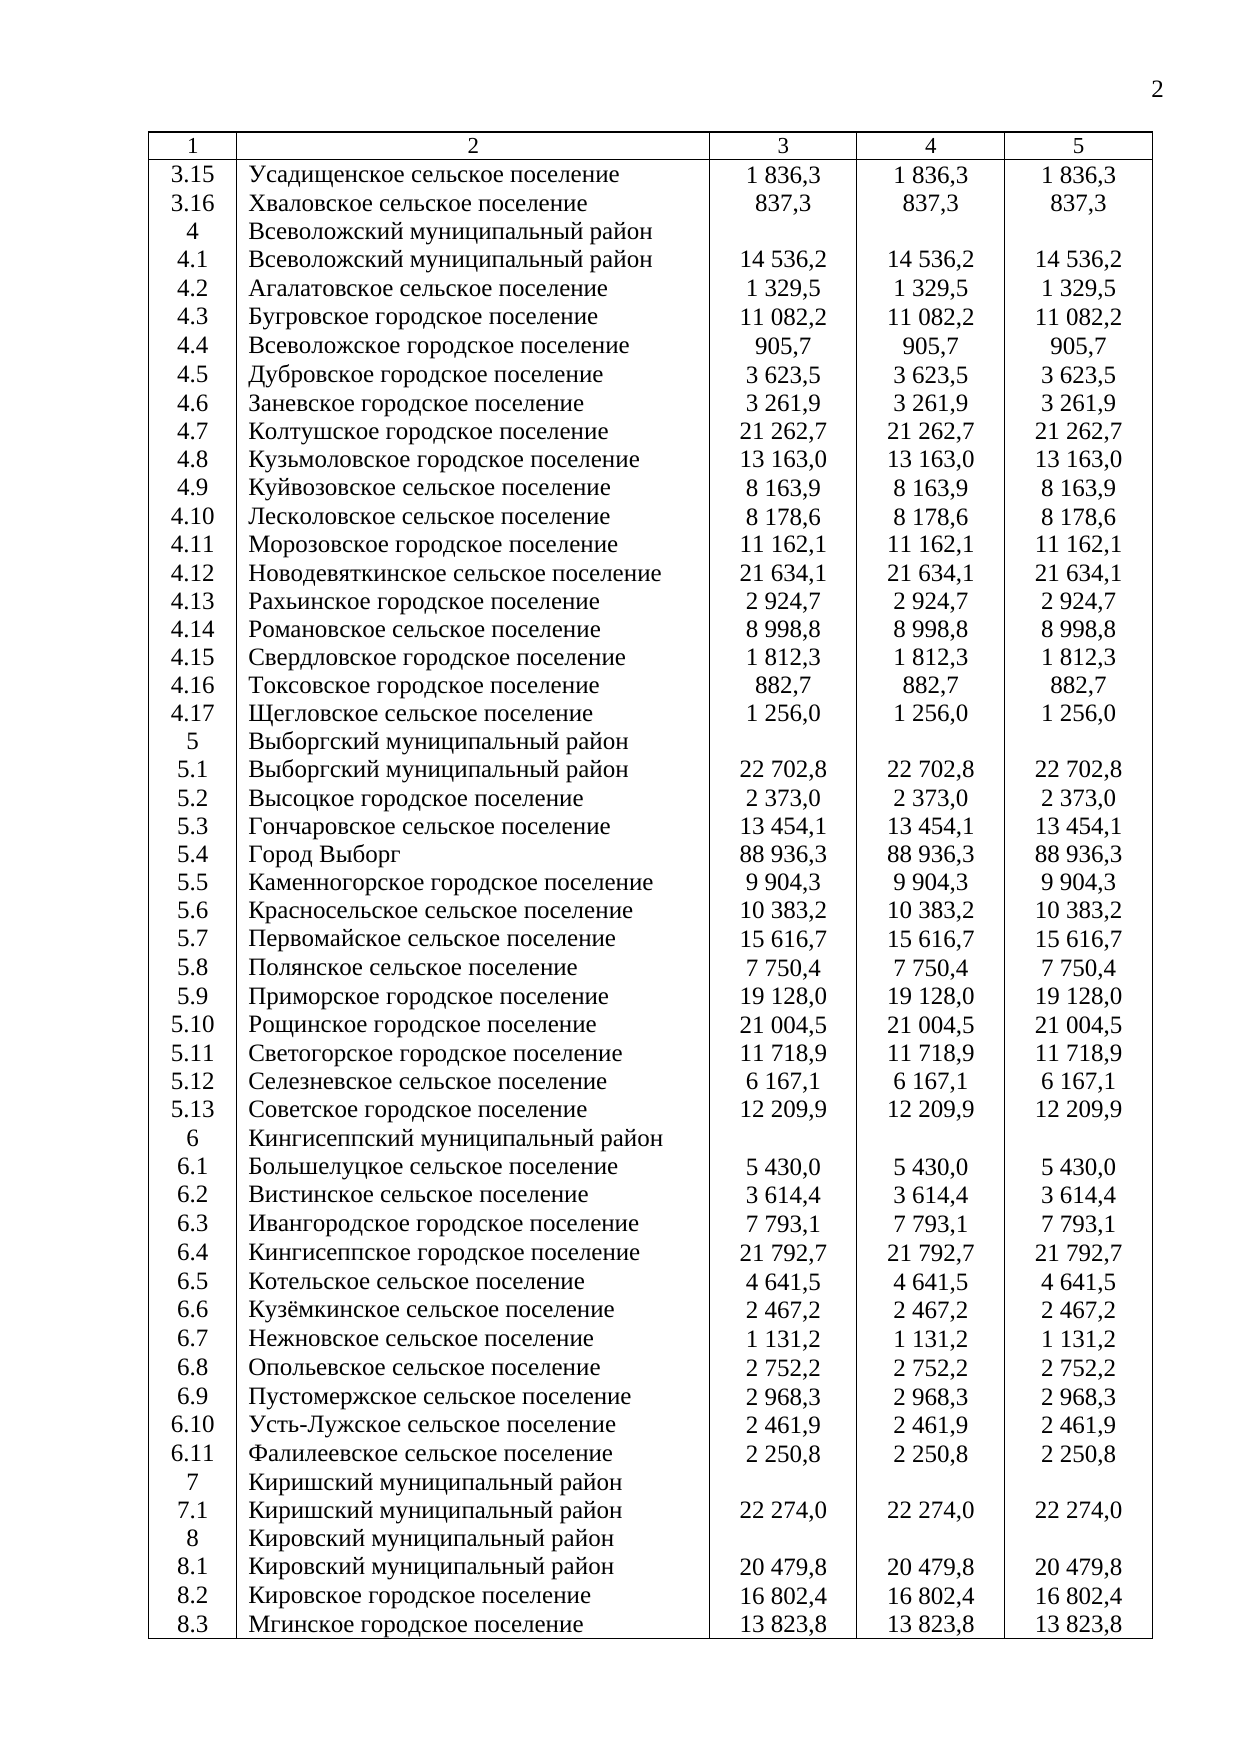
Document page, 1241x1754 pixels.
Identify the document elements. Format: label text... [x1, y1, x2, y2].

table_cell 2 250,8 [857, 1439, 1004, 1468]
table_cell 20 479,8 [1005, 1552, 1152, 1581]
table_cell 21 004,5 [1005, 1010, 1152, 1038]
table_cell 3 261,9 [710, 389, 856, 417]
table_cell 2 461,9 [857, 1410, 1004, 1439]
table_cell 88 936,3 [1005, 840, 1152, 868]
table_cell Кировский муниципальный район [237, 1552, 709, 1581]
table_cell 2 924,7 [1005, 587, 1152, 615]
table_cell [1005, 1124, 1152, 1152]
table_cell 4 641,5 [857, 1267, 1004, 1295]
table_cell 11 162,1 [857, 530, 1004, 558]
table_header 3 [710, 133, 856, 159]
table_cell 8 998,8 [857, 615, 1004, 643]
table_cell 6.10 [149, 1410, 236, 1439]
table_cell Щегловское сельское поселение [237, 699, 709, 727]
table_cell Нежновское сельское поселение [237, 1324, 709, 1353]
table_cell Всеволожский муниципальный район [237, 217, 709, 245]
table_cell 21 262,7 [710, 417, 856, 445]
table_cell Кингисеппский муниципальный район [237, 1124, 709, 1152]
table_cell 5.1 [149, 755, 236, 783]
table_cell 2 373,0 [710, 784, 856, 812]
table_cell 837,3 [857, 189, 1004, 217]
table_cell 2 461,9 [710, 1410, 856, 1439]
table_cell 22 702,8 [1005, 755, 1152, 783]
table_cell 2 467,2 [857, 1295, 1004, 1324]
table_cell 4.4 [149, 331, 236, 360]
table_cell 1 812,3 [857, 643, 1004, 671]
table_cell 15 616,7 [857, 924, 1004, 953]
table_cell 21 004,5 [710, 1010, 856, 1038]
table_cell 4.11 [149, 530, 236, 558]
table_cell 22 274,0 [1005, 1496, 1152, 1524]
table_cell [710, 217, 856, 245]
table_cell 7 750,4 [710, 953, 856, 982]
table_cell 2 968,3 [857, 1382, 1004, 1410]
table_cell 1 812,3 [1005, 643, 1152, 671]
table_cell 21 792,7 [710, 1238, 856, 1267]
table_cell 5.6 [149, 896, 236, 924]
table_cell 7.1 [149, 1496, 236, 1524]
table_cell 3 261,9 [857, 389, 1004, 417]
table_cell 4.5 [149, 360, 236, 388]
table_cell Селезневское сельское поселение [237, 1067, 709, 1095]
table_cell 5.7 [149, 924, 236, 953]
table_cell 2 467,2 [710, 1295, 856, 1324]
table_cell 12 209,9 [1005, 1095, 1152, 1123]
table_cell 2 752,2 [710, 1353, 856, 1382]
table_cell 14 536,2 [1005, 245, 1152, 273]
table_cell 21 634,1 [857, 559, 1004, 587]
table_cell Котельское сельское поселение [237, 1267, 709, 1295]
table_cell Агалатовское сельское поселение [237, 274, 709, 302]
table_cell 6.1 [149, 1152, 236, 1180]
table_cell 9 904,3 [1005, 868, 1152, 896]
table_cell 7 [149, 1468, 236, 1496]
table_cell 12 209,9 [857, 1095, 1004, 1123]
table_cell [710, 727, 856, 755]
table_cell 2 461,9 [1005, 1410, 1152, 1439]
table_cell [857, 217, 1004, 245]
table_cell [857, 727, 1004, 755]
table_cell Светогорское городское поселение [237, 1039, 709, 1067]
table_cell 11 718,9 [1005, 1039, 1152, 1067]
table_cell 88 936,3 [857, 840, 1004, 868]
table_cell 882,7 [1005, 671, 1152, 699]
table_cell 11 082,2 [710, 302, 856, 331]
table_cell 8.1 [149, 1552, 236, 1581]
table_cell 5.5 [149, 868, 236, 896]
table_cell 882,7 [857, 671, 1004, 699]
table_cell 2 968,3 [1005, 1382, 1152, 1410]
table_cell 8 163,9 [857, 473, 1004, 502]
table_cell [710, 1468, 856, 1496]
table_cell 2 373,0 [1005, 784, 1152, 812]
table_cell 13 163,0 [857, 445, 1004, 473]
table_cell 6 [149, 1124, 236, 1152]
table_header 2 [237, 133, 709, 159]
table_cell Фалилеевское сельское поселение [237, 1439, 709, 1468]
table_cell Свердловское городское поселение [237, 643, 709, 671]
table_cell 1 131,2 [1005, 1324, 1152, 1353]
table_cell 4.2 [149, 274, 236, 302]
table_cell 13 823,8 [857, 1610, 1004, 1638]
table_cell Новодевяткинское сельское поселение [237, 559, 709, 587]
table_cell 2 373,0 [857, 784, 1004, 812]
table_cell 1 836,3 [857, 160, 1004, 188]
table_cell 1 836,3 [710, 160, 856, 188]
table_cell Кировский муниципальный район [237, 1524, 709, 1552]
table_cell 1 329,5 [1005, 274, 1152, 302]
table_cell 14 536,2 [857, 245, 1004, 273]
table_cell 4 641,5 [710, 1267, 856, 1295]
table_cell 6.4 [149, 1238, 236, 1267]
table_cell 8 163,9 [1005, 473, 1152, 502]
table_cell 13 823,8 [710, 1610, 856, 1638]
table_cell Усть-Лужское сельское поселение [237, 1410, 709, 1439]
table_cell Опольевское сельское поселение [237, 1353, 709, 1382]
table_cell 21 004,5 [857, 1010, 1004, 1038]
table_cell 8 998,8 [1005, 615, 1152, 643]
table_cell 3.15 [149, 160, 236, 188]
table_cell Приморское городское поселение [237, 982, 709, 1010]
table_cell 22 702,8 [857, 755, 1004, 783]
table_cell 5 [149, 727, 236, 755]
table_cell 14 536,2 [710, 245, 856, 273]
table_cell Дубровское городское поселение [237, 360, 709, 388]
table_cell 837,3 [1005, 189, 1152, 217]
table_cell 905,7 [710, 331, 856, 360]
table_cell 13 823,8 [1005, 1610, 1152, 1638]
table_cell 1 256,0 [710, 699, 856, 727]
table_cell 10 383,2 [857, 896, 1004, 924]
table_cell 8.2 [149, 1581, 236, 1610]
table_cell 8 163,9 [710, 473, 856, 502]
table_cell 11 162,1 [1005, 530, 1152, 558]
table_cell 10 383,2 [1005, 896, 1152, 924]
table_cell 13 454,1 [1005, 812, 1152, 840]
table_cell 3 623,5 [857, 360, 1004, 388]
table_cell Вистинское сельское поселение [237, 1180, 709, 1209]
table_cell [857, 1124, 1004, 1152]
table_cell Кировское городское поселение [237, 1581, 709, 1610]
table_cell Выборгский муниципальный район [237, 755, 709, 783]
table_cell 4.6 [149, 389, 236, 417]
table_cell 11 718,9 [710, 1039, 856, 1067]
table_cell 7 793,1 [710, 1209, 856, 1238]
table_cell 2 924,7 [710, 587, 856, 615]
table_cell Советское городское поселение [237, 1095, 709, 1123]
table_cell Рахьинское городское поселение [237, 587, 709, 615]
table_cell Мгинское городское поселение [237, 1610, 709, 1638]
table_cell Бугровское городское поселение [237, 302, 709, 331]
table_cell 1 329,5 [710, 274, 856, 302]
table_cell 882,7 [710, 671, 856, 699]
table_cell 4.15 [149, 643, 236, 671]
table_cell Первомайское сельское поселение [237, 924, 709, 953]
table_cell 1 329,5 [857, 274, 1004, 302]
table_cell [1005, 217, 1152, 245]
table_cell 21 262,7 [857, 417, 1004, 445]
table_cell Киришский муниципальный район [237, 1468, 709, 1496]
table_cell 5 430,0 [857, 1152, 1004, 1180]
table_cell 21 634,1 [1005, 559, 1152, 587]
table_cell 2 968,3 [710, 1382, 856, 1410]
table_cell 2 752,2 [1005, 1353, 1152, 1382]
table_cell 837,3 [710, 189, 856, 217]
table_cell 3 623,5 [1005, 360, 1152, 388]
table_cell Город Выборг [237, 840, 709, 868]
table_cell 11 082,2 [1005, 302, 1152, 331]
table_cell Пустомержское сельское поселение [237, 1382, 709, 1410]
table_cell Красносельское сельское поселение [237, 896, 709, 924]
table_cell 1 812,3 [710, 643, 856, 671]
table_cell 4.8 [149, 445, 236, 473]
table_cell 5.11 [149, 1039, 236, 1067]
table_cell 2 924,7 [857, 587, 1004, 615]
table_cell 6 167,1 [857, 1067, 1004, 1095]
table_cell 8 178,6 [710, 502, 856, 530]
table_cell 2 250,8 [1005, 1439, 1152, 1468]
table_header 1 [149, 133, 236, 159]
table_cell Усадищенское сельское поселение [237, 160, 709, 188]
table_cell 8 178,6 [857, 502, 1004, 530]
table_cell 5.2 [149, 784, 236, 812]
table_cell 1 836,3 [1005, 160, 1152, 188]
table_cell [710, 1524, 856, 1552]
table_cell 3.16 [149, 189, 236, 217]
table_cell 4.9 [149, 473, 236, 502]
table_cell [1005, 727, 1152, 755]
table_cell [857, 1524, 1004, 1552]
table_cell 16 802,4 [710, 1581, 856, 1610]
table_cell 9 904,3 [857, 868, 1004, 896]
table_cell 3 623,5 [710, 360, 856, 388]
table_cell 3 614,4 [857, 1180, 1004, 1209]
table_cell 6.7 [149, 1324, 236, 1353]
table_cell Гончаровское сельское поселение [237, 812, 709, 840]
table_cell 6.11 [149, 1439, 236, 1468]
table_cell Хваловское сельское поселение [237, 189, 709, 217]
table_cell Токсовское городское поселение [237, 671, 709, 699]
table_cell 19 128,0 [857, 982, 1004, 1010]
table_cell 5.3 [149, 812, 236, 840]
table_cell 11 718,9 [857, 1039, 1004, 1067]
table_cell 6 167,1 [1005, 1067, 1152, 1095]
table_cell 7 793,1 [857, 1209, 1004, 1238]
table_cell 6 167,1 [710, 1067, 856, 1095]
table_cell 9 904,3 [710, 868, 856, 896]
table_cell 13 163,0 [710, 445, 856, 473]
table_cell 2 752,2 [857, 1353, 1004, 1382]
table_cell 6.8 [149, 1353, 236, 1382]
table_cell 4.13 [149, 587, 236, 615]
table_cell 20 479,8 [710, 1552, 856, 1581]
table_cell Большелуцкое сельское поселение [237, 1152, 709, 1180]
table_cell [857, 1468, 1004, 1496]
table_header 4 [857, 133, 1004, 159]
table_cell 12 209,9 [710, 1095, 856, 1123]
table_cell [1005, 1468, 1152, 1496]
table_cell 22 702,8 [710, 755, 856, 783]
table_cell Морозовское городское поселение [237, 530, 709, 558]
table_cell Всеволожское городское поселение [237, 331, 709, 360]
table_cell 6.2 [149, 1180, 236, 1209]
table_cell 4.10 [149, 502, 236, 530]
table_cell Кузёмкинское сельское поселение [237, 1295, 709, 1324]
table_cell 21 262,7 [1005, 417, 1152, 445]
table_cell 4.7 [149, 417, 236, 445]
table_cell 1 131,2 [857, 1324, 1004, 1353]
table_cell [710, 1124, 856, 1152]
table_cell 1 131,2 [710, 1324, 856, 1353]
table_cell 1 256,0 [1005, 699, 1152, 727]
table_cell 905,7 [1005, 331, 1152, 360]
table_cell 7 750,4 [1005, 953, 1152, 982]
table_cell 2 250,8 [710, 1439, 856, 1468]
table_cell 6.6 [149, 1295, 236, 1324]
table_cell 3 261,9 [1005, 389, 1152, 417]
table_cell 5 430,0 [1005, 1152, 1152, 1180]
table_cell Ивангородское городское поселение [237, 1209, 709, 1238]
table_cell 5.9 [149, 982, 236, 1010]
table_cell 21 792,7 [1005, 1238, 1152, 1267]
table_cell 16 802,4 [1005, 1581, 1152, 1610]
table_cell 19 128,0 [1005, 982, 1152, 1010]
table_cell Колтушское городское поселение [237, 417, 709, 445]
table_cell 10 383,2 [710, 896, 856, 924]
table_cell 13 454,1 [710, 812, 856, 840]
table_cell 16 802,4 [857, 1581, 1004, 1610]
table_cell 5.12 [149, 1067, 236, 1095]
table_cell 5.10 [149, 1010, 236, 1038]
table_cell Выборгский муниципальный район [237, 727, 709, 755]
table_cell Романовское сельское поселение [237, 615, 709, 643]
table_cell 8 178,6 [1005, 502, 1152, 530]
table_cell 7 750,4 [857, 953, 1004, 982]
table_cell 22 274,0 [710, 1496, 856, 1524]
table_cell 8 998,8 [710, 615, 856, 643]
table_cell 1 256,0 [857, 699, 1004, 727]
table_cell 6.3 [149, 1209, 236, 1238]
table_cell 88 936,3 [710, 840, 856, 868]
table_cell 11 082,2 [857, 302, 1004, 331]
table_cell 4.17 [149, 699, 236, 727]
table_cell 905,7 [857, 331, 1004, 360]
table_cell Каменногорское городское поселение [237, 868, 709, 896]
table_cell 19 128,0 [710, 982, 856, 1010]
table_cell Заневское городское поселение [237, 389, 709, 417]
table_cell Полянское сельское поселение [237, 953, 709, 982]
table_cell 3 614,4 [710, 1180, 856, 1209]
table_cell 4 641,5 [1005, 1267, 1152, 1295]
table_cell 4.3 [149, 302, 236, 331]
table_cell Всеволожский муниципальный район [237, 245, 709, 273]
table_cell 5 430,0 [710, 1152, 856, 1180]
table_cell 22 274,0 [857, 1496, 1004, 1524]
table_cell 13 163,0 [1005, 445, 1152, 473]
table_cell Куйвозовское сельское поселение [237, 473, 709, 502]
table_cell Рощинское городское поселение [237, 1010, 709, 1038]
table_cell 4.16 [149, 671, 236, 699]
table_cell 15 616,7 [710, 924, 856, 953]
table_cell 11 162,1 [710, 530, 856, 558]
table_cell [1005, 1524, 1152, 1552]
table_cell 13 454,1 [857, 812, 1004, 840]
table_cell 21 634,1 [710, 559, 856, 587]
table_cell 4.14 [149, 615, 236, 643]
table_cell 20 479,8 [857, 1552, 1004, 1581]
table_cell 8.3 [149, 1610, 236, 1638]
table_cell 7 793,1 [1005, 1209, 1152, 1238]
table_cell Киришский муниципальный район [237, 1496, 709, 1524]
table_cell 15 616,7 [1005, 924, 1152, 953]
table_cell 6.9 [149, 1382, 236, 1410]
table_cell 5.4 [149, 840, 236, 868]
table_cell Кузьмоловское городское поселение [237, 445, 709, 473]
table_cell 4.12 [149, 559, 236, 587]
table_cell 5.8 [149, 953, 236, 982]
table_cell 3 614,4 [1005, 1180, 1152, 1209]
table_cell 4.1 [149, 245, 236, 273]
table_cell 4 [149, 217, 236, 245]
table_cell 6.5 [149, 1267, 236, 1295]
table_cell 5.13 [149, 1095, 236, 1123]
table_cell 21 792,7 [857, 1238, 1004, 1267]
table_cell 2 467,2 [1005, 1295, 1152, 1324]
table_cell Кингисеппское городское поселение [237, 1238, 709, 1267]
table_cell Высоцкое городское поселение [237, 784, 709, 812]
table_header 5 [1005, 133, 1152, 159]
table_cell 8 [149, 1524, 236, 1552]
table_cell Лесколовское сельское поселение [237, 502, 709, 530]
